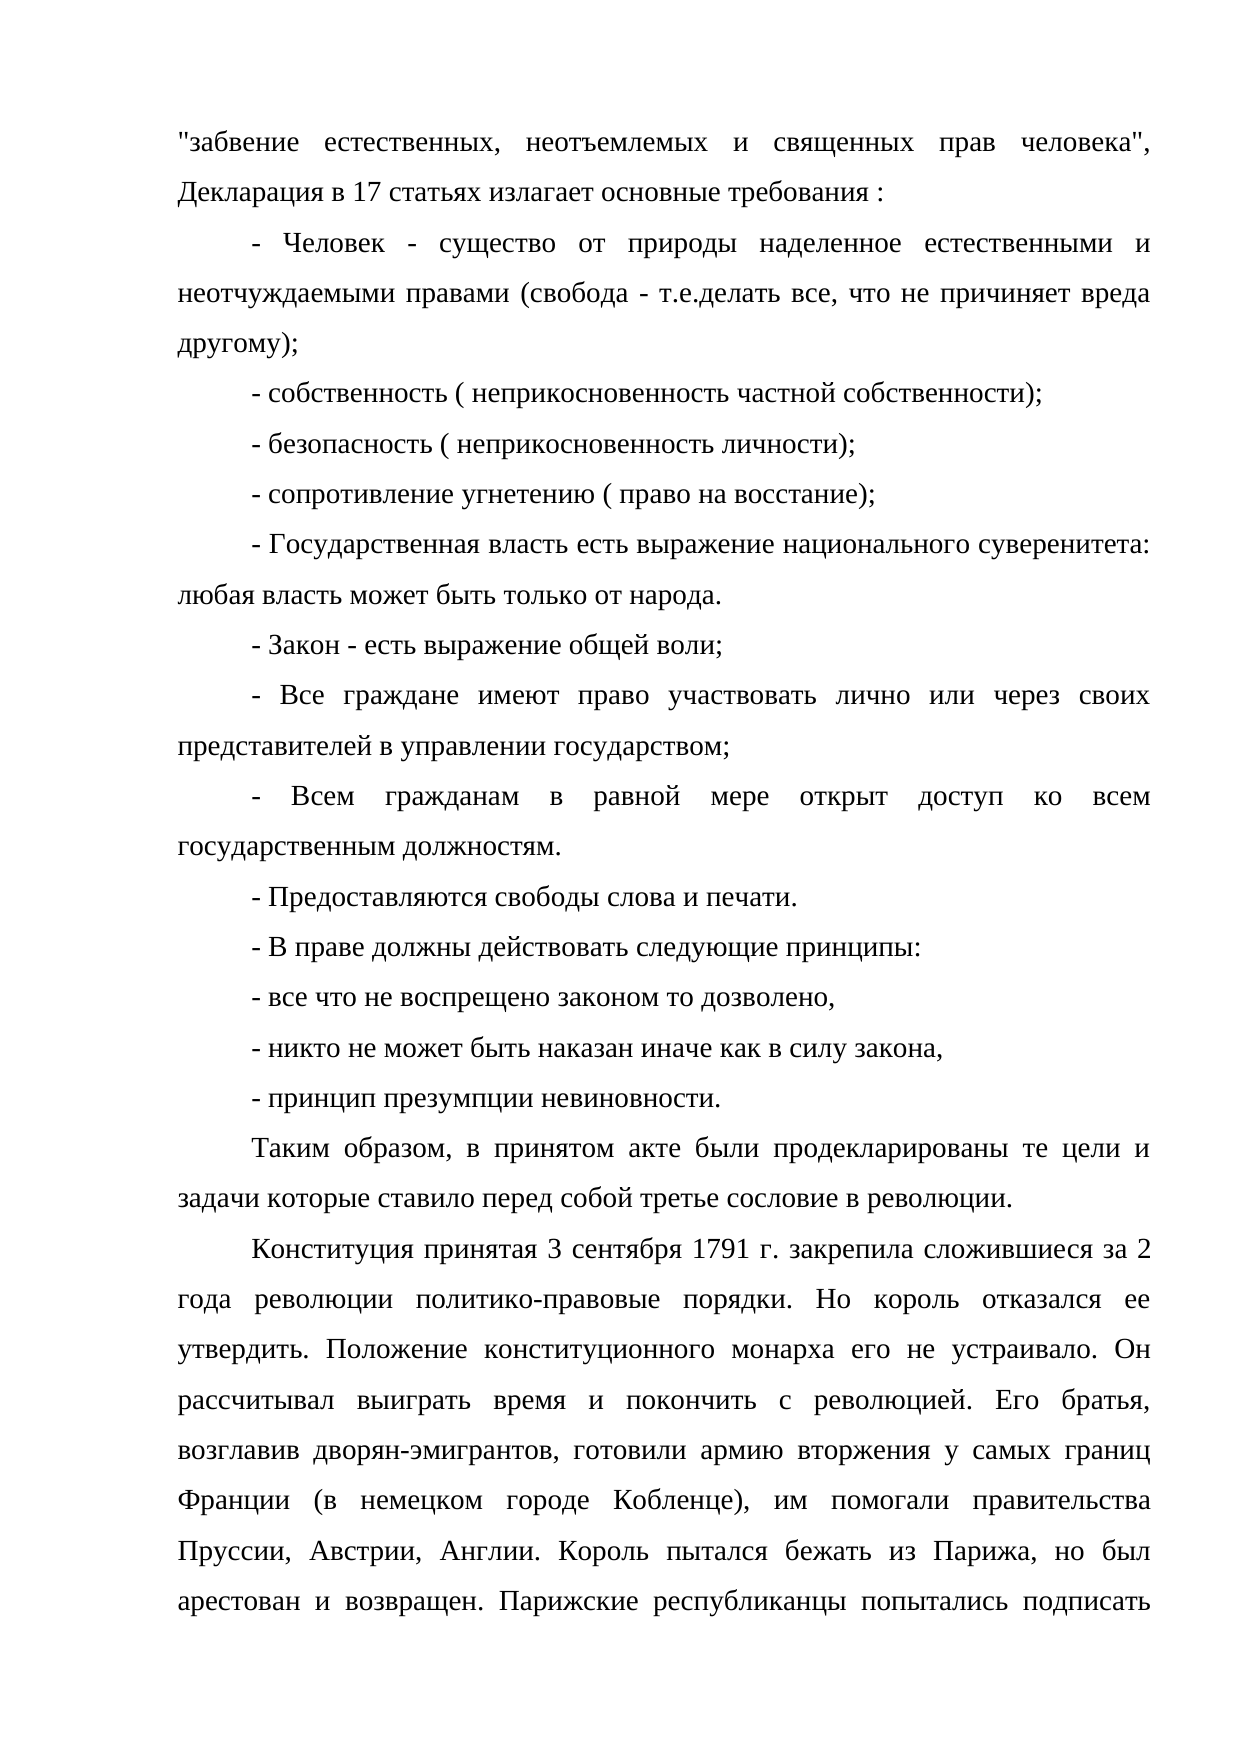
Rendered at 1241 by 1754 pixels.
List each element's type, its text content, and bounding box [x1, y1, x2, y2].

text - Все граждане имеют право участвовать лично или через своих представителей в управлении государством; [177, 677, 1152, 761]
text - Государственная власть есть выражение национального суверенитета: любая власть может быть только от народа. [177, 527, 1152, 610]
text - собственность ( неприкосновенность частной собственности); [177, 376, 1152, 409]
text - Закон - есть выражение общей воли; [177, 627, 1152, 661]
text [177, 1231, 1152, 1617]
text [177, 124, 1152, 208]
text Таким образом, в принятом акте были продекларированы те цели и задачи которые ставило перед собой третье сословие в революции. [177, 1130, 1152, 1214]
text - никто не может быть наказан иначе как в силу закона, [177, 1030, 1152, 1063]
text - В праве должны действовать следующие принципы: [177, 929, 1152, 963]
text - Предоставляются свободы слова и печати. [177, 879, 1152, 912]
text - безопасность ( неприкосновенность личности); [177, 426, 1152, 459]
text - сопротивление угнетению ( право на восстание); [177, 476, 1152, 510]
text - принцип презумпции невиновности. [177, 1080, 1152, 1113]
text - Всем гражданам в равной мере открыт доступ ко всем государственным должностям. [177, 778, 1152, 862]
text - Человек - существо от природы наделенное естественными и неотчуждаемыми правами (свобода - т.е.делать все, что не причиняет вреда другому); [177, 225, 1152, 359]
text - все что не воспрещено законом то дозволено, [177, 979, 1152, 1013]
